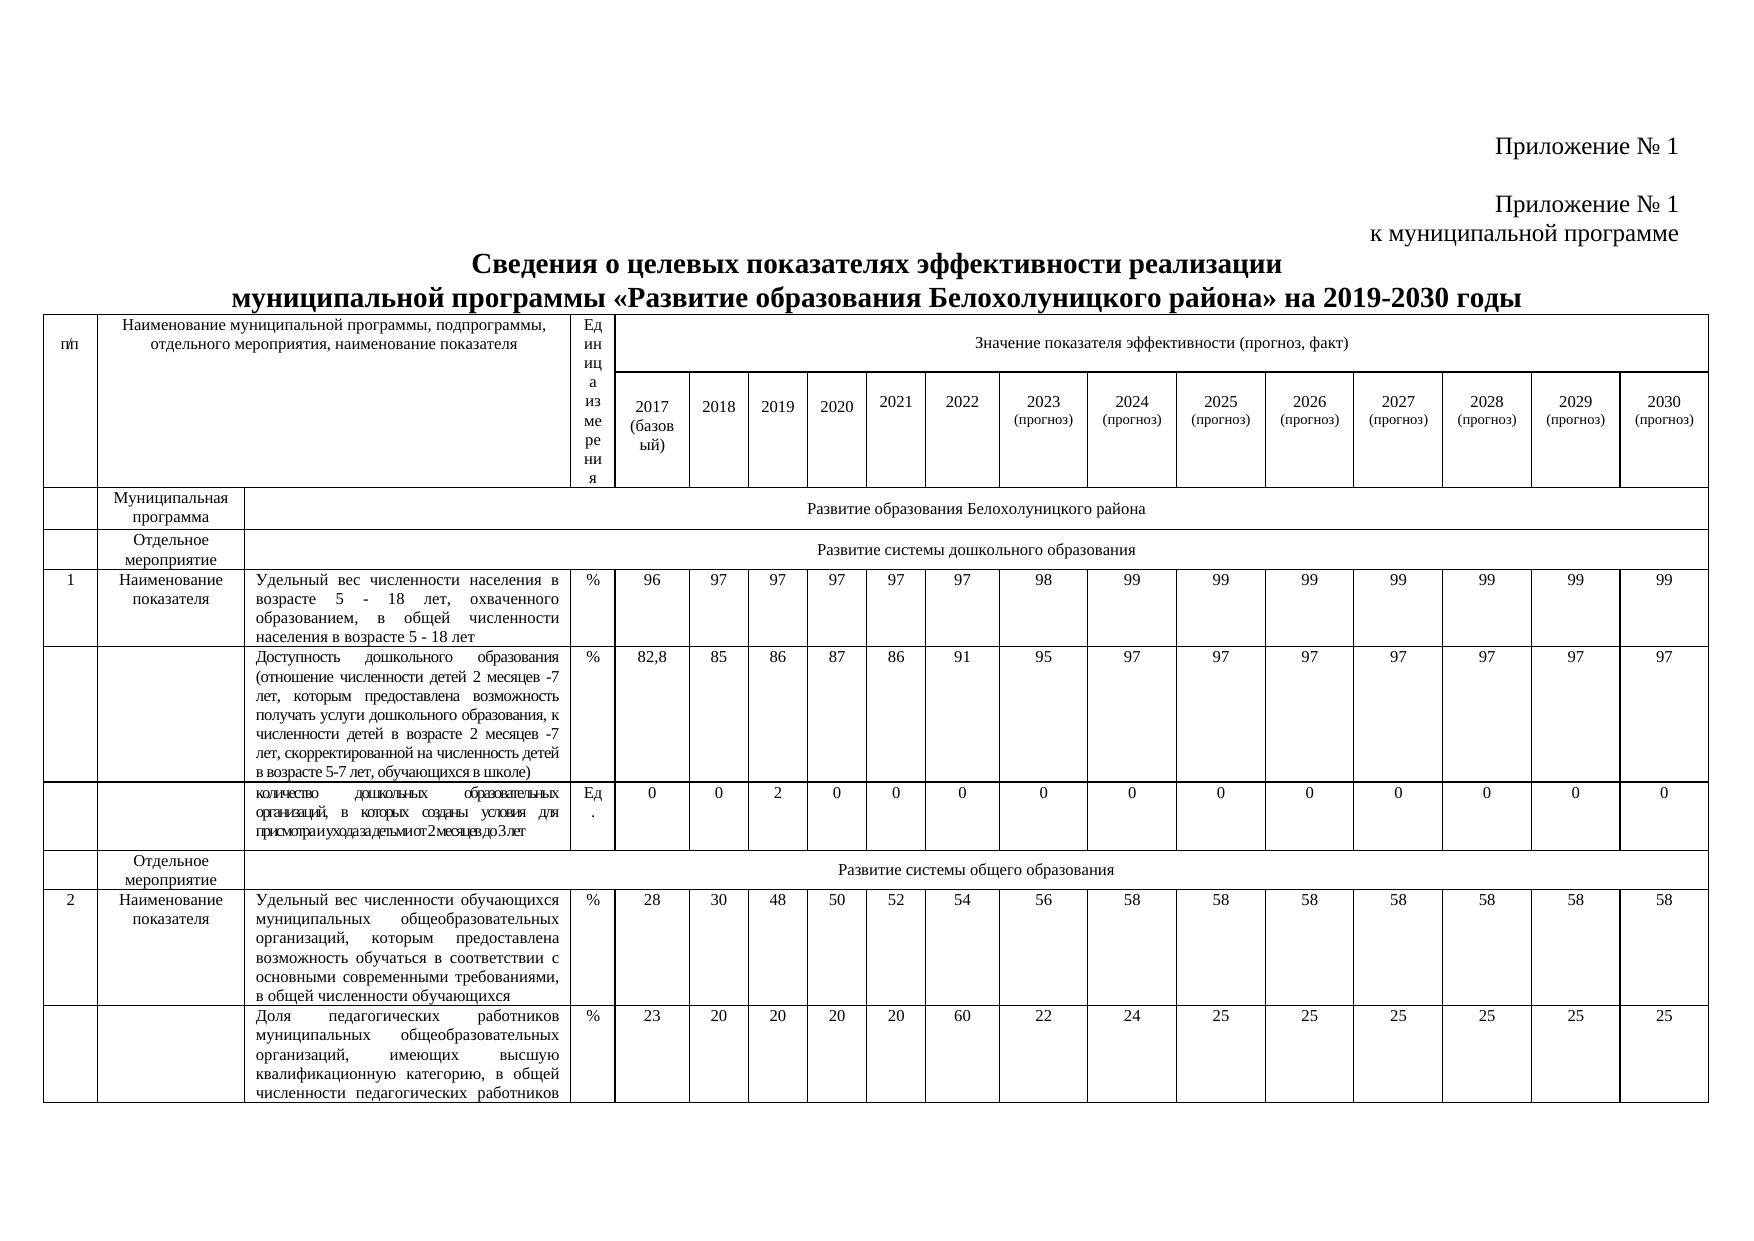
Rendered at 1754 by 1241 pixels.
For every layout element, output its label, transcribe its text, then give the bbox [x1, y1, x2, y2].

table_cell 2 [749, 783, 807, 849]
table_cell Наименование показателя [98, 890, 244, 1005]
table_cell 58 [1354, 890, 1442, 1005]
table_cell 85 [690, 647, 748, 781]
table_cell 0 [867, 783, 925, 849]
table_cell 2029 (прогноз) [1532, 373, 1619, 487]
table_cell 98 [1000, 570, 1087, 646]
table_cell Развитие образования Белохолуницкого района [245, 488, 1708, 529]
table_cell 58 [1088, 890, 1176, 1005]
table_cell 56 [1000, 890, 1087, 1005]
table_cell 97 [808, 570, 866, 646]
table_cell 99 [1443, 570, 1531, 646]
table_cell 0 [1532, 783, 1619, 849]
table_cell % [571, 890, 614, 1005]
table_cell [98, 783, 244, 849]
table_cell 2026 (прогноз) [1266, 373, 1353, 487]
table_cell [98, 647, 244, 781]
table_cell 52 [867, 890, 925, 1005]
table_cell [44, 530, 97, 568]
table_cell 86 [749, 647, 807, 781]
table_header Единица измерения [571, 315, 614, 487]
table_cell 0 [616, 783, 689, 849]
table_cell 2018 [690, 373, 748, 487]
table_cell 1 [44, 570, 97, 646]
table_cell Ед. [571, 783, 614, 849]
table_cell 20 [867, 1006, 925, 1102]
table_cell 22 [1000, 1006, 1087, 1102]
table_cell 97 [690, 570, 748, 646]
table_cell 2021 [867, 373, 925, 487]
table_cell % [571, 1006, 614, 1102]
table_cell 0 [808, 783, 866, 849]
table_cell % [571, 570, 614, 646]
table_cell 58 [1532, 890, 1619, 1005]
table_cell Развитие системы дошкольного образования [245, 530, 1708, 568]
table_cell [98, 1006, 244, 1102]
table_cell 30 [690, 890, 748, 1005]
table_cell Отдельное мероприятие [98, 851, 244, 889]
table_cell 0 [1266, 783, 1353, 849]
table_cell 28 [616, 890, 689, 1005]
table_cell 97 [867, 570, 925, 646]
table_cell [44, 783, 97, 849]
table_cell 99 [1532, 570, 1619, 646]
table_cell 2023 (прогноз) [1000, 373, 1087, 487]
table_cell 20 [808, 1006, 866, 1102]
text к муниципальной программе [1181, 218, 1679, 246]
table_cell 25 [1443, 1006, 1531, 1102]
table_cell 99 [1621, 570, 1708, 646]
table_cell 2025 (прогноз) [1177, 373, 1265, 487]
text Приложение № 1 [1181, 131, 1679, 160]
table_cell Развитие системы общего образования [245, 851, 1708, 889]
table_cell [44, 488, 97, 529]
table_cell 97 [1532, 647, 1619, 781]
table_cell 86 [867, 647, 925, 781]
table_cell Удельный вес численности населения в возрасте 5 - 18 лет, охваченного образованием, в общей численности населения в возрасте 5 - 18 лет [245, 570, 570, 646]
table_cell 0 [1088, 783, 1176, 849]
table_cell 2024 (прогноз) [1088, 373, 1176, 487]
table_cell 97 [1266, 647, 1353, 781]
table_cell 99 [1266, 570, 1353, 646]
table_cell Муниципальная программа [98, 488, 244, 529]
table_cell 99 [1177, 570, 1265, 646]
table_cell 97 [1088, 647, 1176, 781]
table_header Значение показателя эффективности (прогноз, факт) [616, 315, 1708, 371]
table_cell 0 [1177, 783, 1265, 849]
table_cell 87 [808, 647, 866, 781]
table_cell 95 [1000, 647, 1087, 781]
table_cell 2028 (прогноз) [1443, 373, 1531, 487]
table_header Наименование муниципальной программы, подпрограммы, отдельного мероприятия, наименование показателя [98, 315, 570, 487]
table_cell 58 [1443, 890, 1531, 1005]
table_cell 2030 (прогноз) [1621, 373, 1708, 487]
table_cell Наименование показателя [98, 570, 244, 646]
table_cell 60 [926, 1006, 999, 1102]
table_cell 2 [44, 890, 97, 1005]
table_cell 23 [616, 1006, 689, 1102]
table_cell 99 [1088, 570, 1176, 646]
table_cell [44, 1006, 97, 1102]
table_cell 54 [926, 890, 999, 1005]
table_cell 97 [1177, 647, 1265, 781]
table_cell 2019 [749, 373, 807, 487]
table_cell Доступность дошкольного образования (отношение численности детей 2 месяцев -7 лет, которым предоставлена возможность получать услуги дошкольного образования, к численности детей в возрасте 2 месяцев -7 лет, скорректированной на численность детей в возрасте 5-7 лет, обучающихся в школе) [245, 647, 570, 781]
table_cell 20 [749, 1006, 807, 1102]
table_cell Отдельное мероприятие [98, 530, 244, 568]
table_cell 50 [808, 890, 866, 1005]
table_cell 0 [926, 783, 999, 849]
table_cell 97 [1354, 647, 1442, 781]
table_cell Удельный вес численности обучающихся муниципальных общеобразовательных организаций, которым предоставлена возможность обучаться в соответствии с основными современными требованиями, в общей численности обучающихся [245, 890, 570, 1005]
table_cell 91 [926, 647, 999, 781]
table_cell 97 [1621, 647, 1708, 781]
table_cell 2022 [926, 373, 999, 487]
table_cell 0 [1000, 783, 1087, 849]
table_cell % [571, 647, 614, 781]
table_cell 97 [749, 570, 807, 646]
table_cell 58 [1621, 890, 1708, 1005]
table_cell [245, 1006, 570, 1102]
text Приложение № 1 [1181, 189, 1679, 218]
table_cell 25 [1621, 1006, 1708, 1102]
table_cell 2027 (прогноз) [1354, 373, 1442, 487]
table_cell 25 [1177, 1006, 1265, 1102]
table_cell 99 [1354, 570, 1442, 646]
table_cell 20 [690, 1006, 748, 1102]
table_cell 25 [1266, 1006, 1353, 1102]
table_cell 25 [1532, 1006, 1619, 1102]
table_cell 24 [1088, 1006, 1176, 1102]
table_cell 96 [616, 570, 689, 646]
table_cell 25 [1354, 1006, 1442, 1102]
table_cell 58 [1266, 890, 1353, 1005]
table_cell количество дошкольных образовательных организаций, в которых созданы условия для присмотра и ухода за детьми от 2 месяцев до 3 лет [245, 783, 570, 849]
table_cell 2017 (базовый) [616, 373, 689, 487]
table_cell 0 [1443, 783, 1531, 849]
table_header п/п [44, 315, 97, 487]
table_cell 58 [1177, 890, 1265, 1005]
table_cell 0 [690, 783, 748, 849]
table_cell 97 [926, 570, 999, 646]
text Сведения о целевых показателях эффективности реализации [75, 246, 1679, 280]
table_cell 82,8 [616, 647, 689, 781]
table_cell [44, 851, 97, 889]
text муниципальной программы «Развитие образования Белохолуницкого района» на 2019-2030 годы [75, 280, 1679, 313]
table_cell 0 [1354, 783, 1442, 849]
table_cell [44, 647, 97, 781]
table_cell 48 [749, 890, 807, 1005]
table_cell 97 [1443, 647, 1531, 781]
table_cell 2020 [808, 373, 866, 487]
table_cell 0 [1621, 783, 1708, 849]
